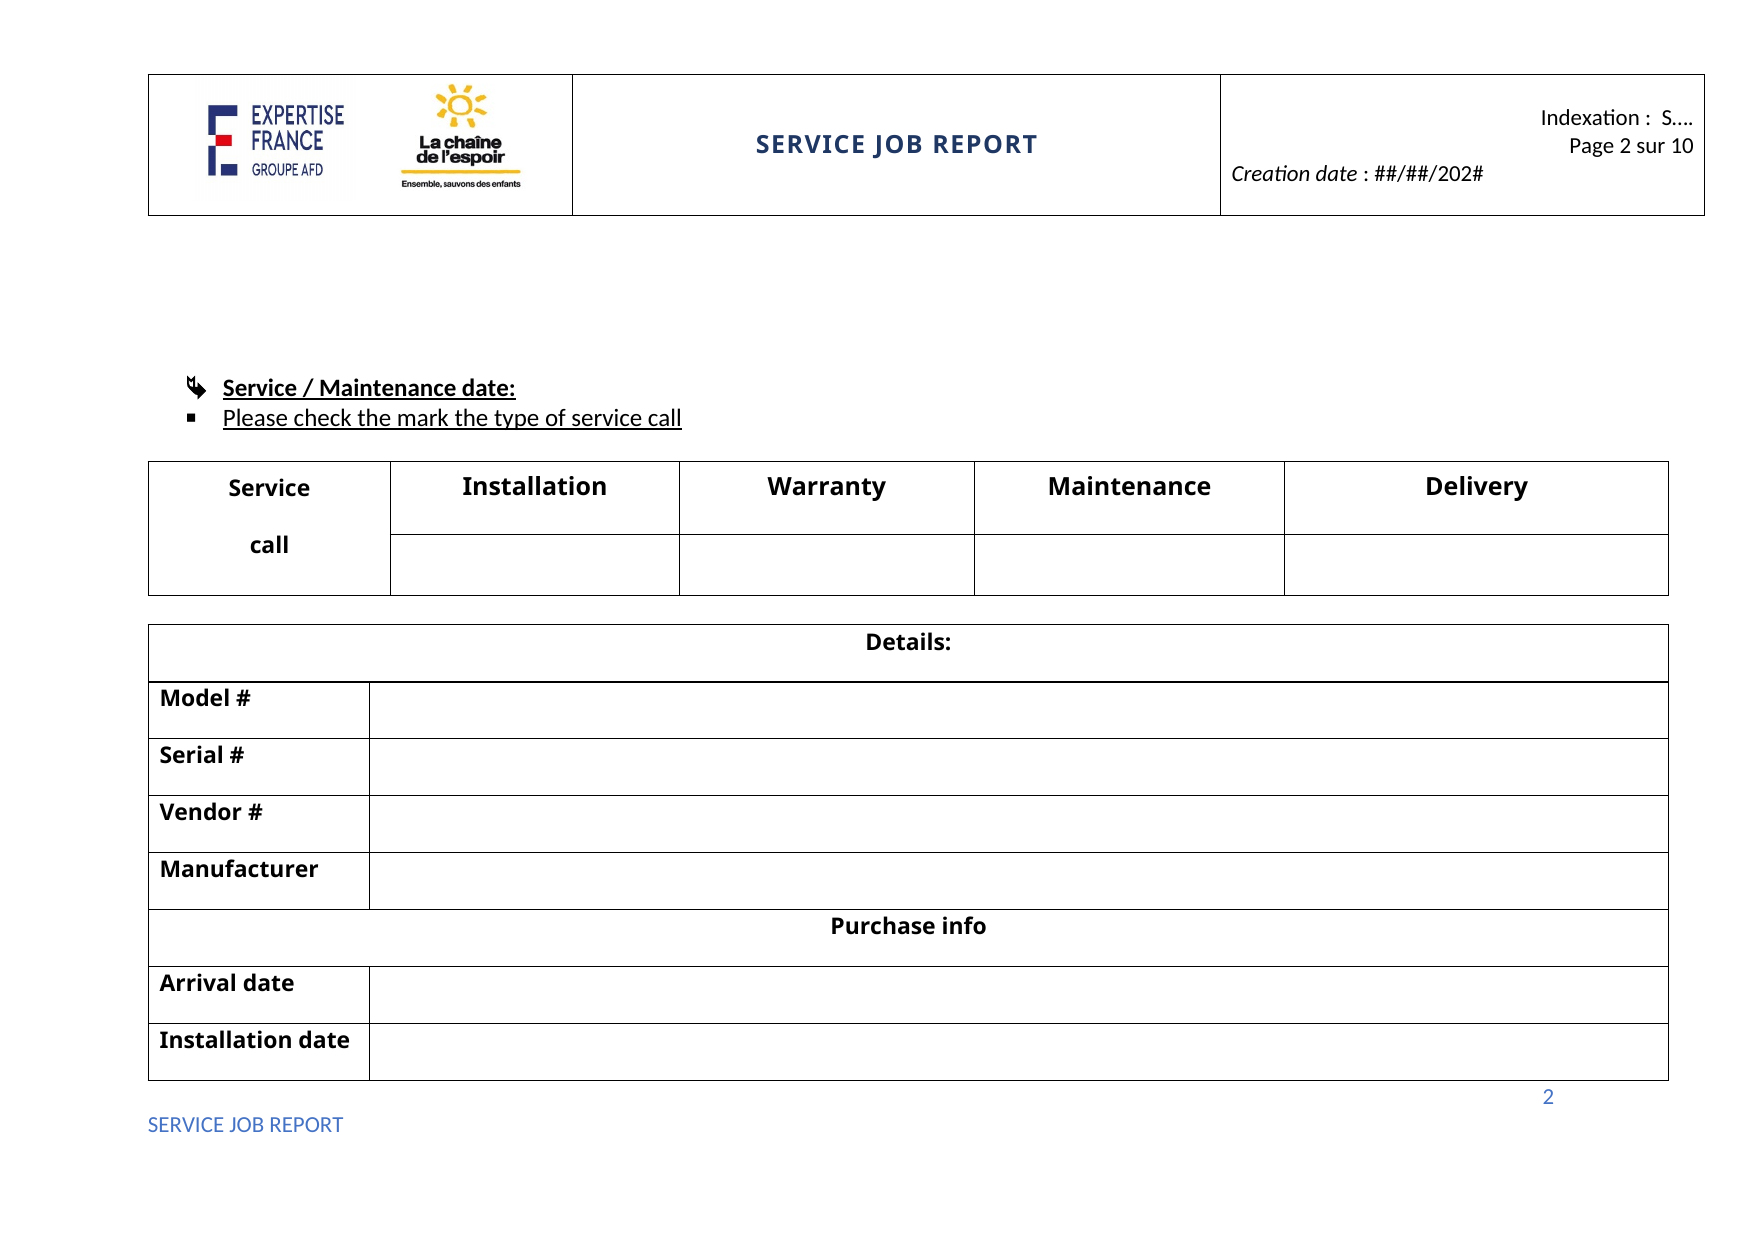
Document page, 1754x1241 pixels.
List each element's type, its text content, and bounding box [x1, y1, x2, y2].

table_cell [370, 853, 1668, 909]
table_cell [391, 535, 679, 594]
table_cell [1285, 535, 1668, 594]
table_header Installation [391, 462, 679, 534]
table_cell Model # [149, 683, 369, 738]
table_cell [370, 739, 1668, 795]
table_cell [370, 1024, 1668, 1080]
list Service / Maintenance date: [185, 372, 1606, 402]
table_header Service call [149, 462, 390, 594]
table_cell [370, 683, 1668, 738]
table_cell Installation date [149, 1024, 369, 1080]
table_cell [680, 535, 974, 594]
table_cell Vendor # [149, 796, 369, 852]
picture [394, 79, 527, 191]
table_cell Serial # [149, 739, 369, 795]
list Please check the mark the type of service call [185, 402, 1606, 433]
table_cell [370, 796, 1668, 852]
table_cell Manufacturer [149, 853, 369, 909]
picture [194, 75, 357, 201]
table_cell [370, 967, 1668, 1023]
table_cell [975, 535, 1284, 594]
table_cell Arrival date [149, 967, 369, 1023]
table_cell Purchase info [149, 910, 1668, 966]
table_header Details: [149, 625, 1668, 681]
table_header Maintenance [975, 462, 1284, 534]
table_header Warranty [680, 462, 974, 534]
table_header Delivery [1285, 462, 1668, 534]
